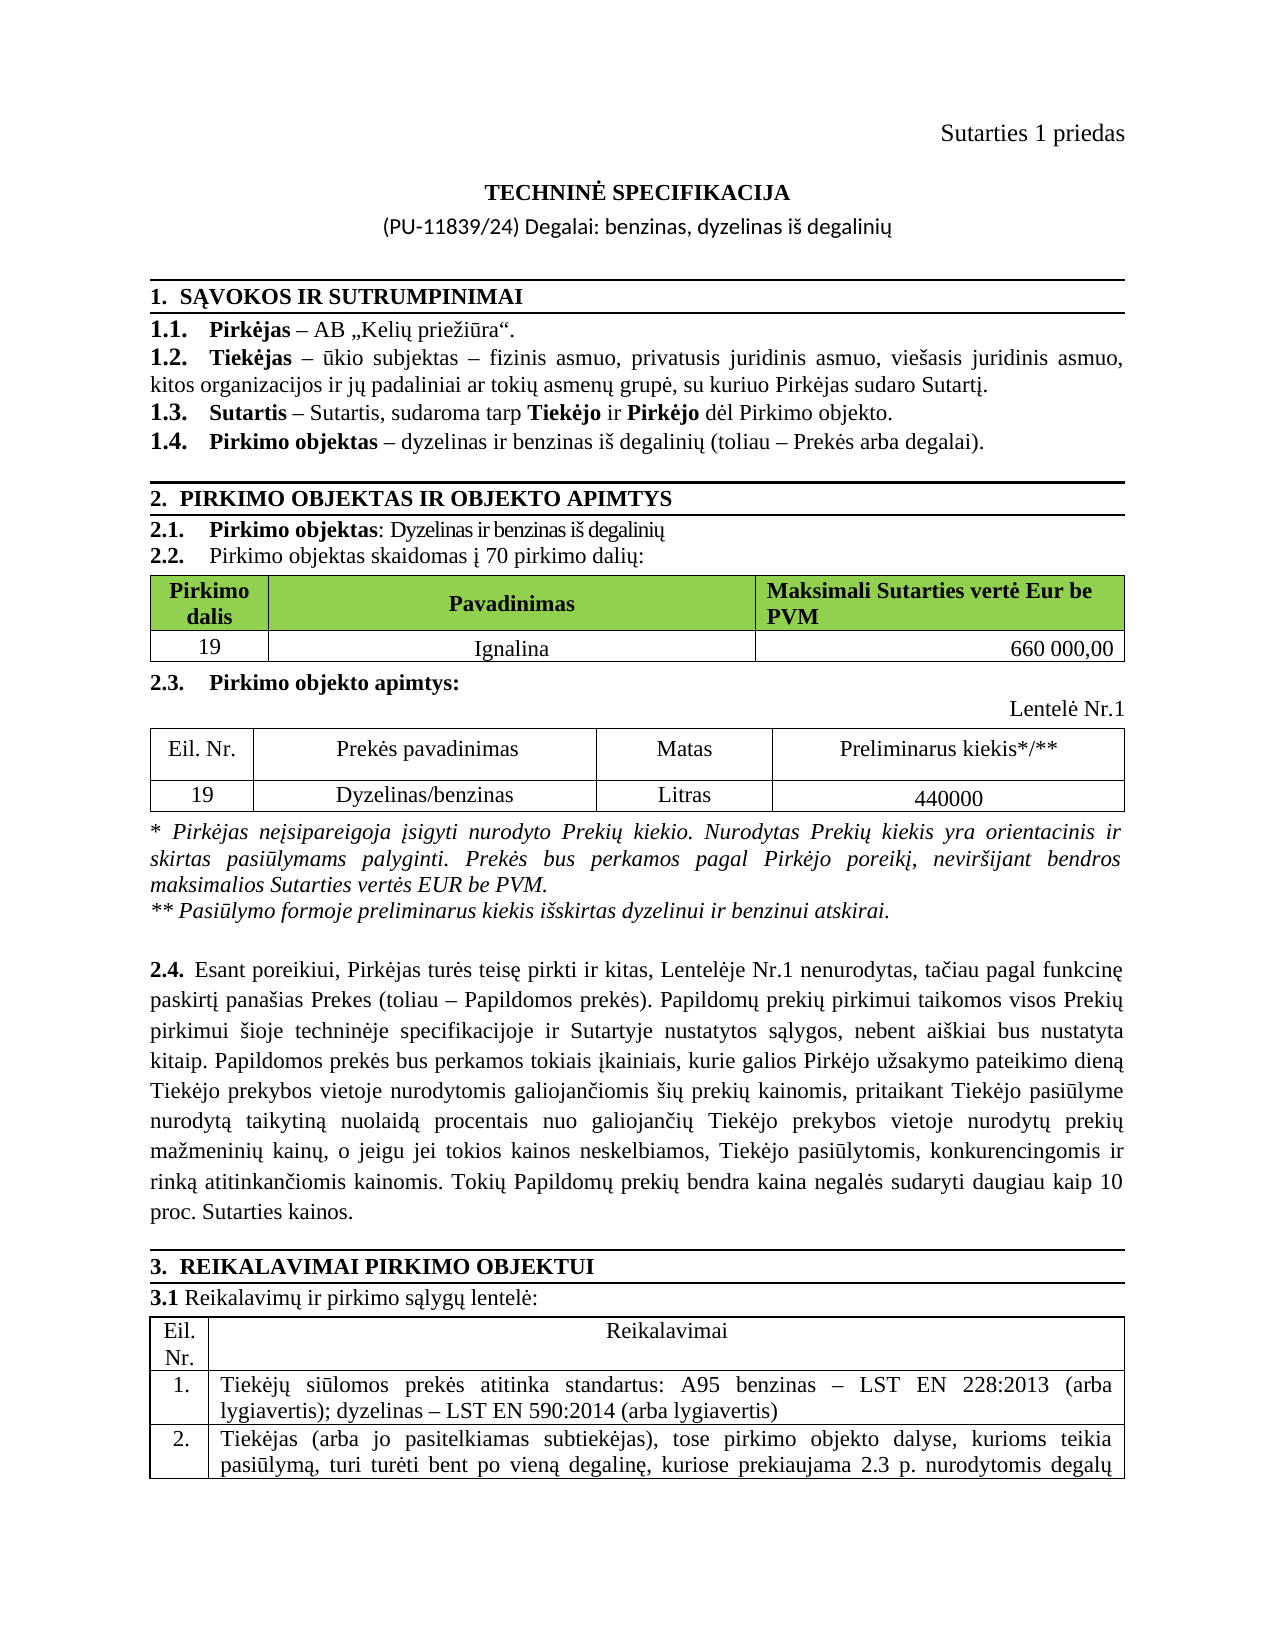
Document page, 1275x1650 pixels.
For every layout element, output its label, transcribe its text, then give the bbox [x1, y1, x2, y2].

list Pirkimo objektas: [150, 516, 1125, 542]
table_header /** [773, 729, 1124, 780]
text Sutarties 1 priedas [150, 118, 1125, 147]
table_cell 1. [151, 1371, 208, 1424]
table_header Maksimali Sutarties vertė Eur be PVM [756, 576, 1124, 630]
table_cell 2. [151, 1425, 208, 1478]
list REIKALAVIMAI PIRKIMO OBJEKTUI [150, 1251, 1125, 1282]
text TECHNINĖ SPECIFIKACIJA [150, 179, 1125, 206]
text * Pirkėjas neįsipareigoja įsigyti nurodyto Prekių kiekio. Nurodytas Prekių kiekis yra orientacinis ir skirtas pasiūlymams palyginti. Prekės bus perkamos pagal Pirkėjo poreikį, neviršijant bendros maksimalios Sutarties vertės EUR be PVM. [150, 818, 1125, 897]
text Lentelė Nr.1 [150, 695, 1125, 721]
text ** Pasiūlymo formoje preliminarus kiekis išskirtas dyzelinui ir benzinui atskirai. [150, 897, 1125, 924]
table_header Eil. Nr. [151, 729, 253, 780]
list Pirkimo objektas [150, 542, 1125, 569]
list Pirkimo objekto apimtys: [150, 668, 1125, 695]
table_header Reikalavimai [209, 1318, 1124, 1370]
table_cell Litras [597, 781, 772, 811]
table_cell Ignalina [269, 631, 755, 661]
table_cell Dyzelinas/benzinas [254, 781, 596, 811]
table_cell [209, 1425, 1124, 1478]
list Pirkimo objektas – [150, 426, 1125, 455]
table_header Prekės pavadinimas [254, 729, 596, 780]
table_cell 440000 [773, 781, 1124, 811]
table_cell 660 000,00 [756, 631, 1124, 661]
table_header Eil. Nr. [151, 1318, 208, 1370]
table_header Matas [597, 729, 772, 780]
table_cell Tiekėjų siūlomos prekės atitinka standartus: A95 benzinas – LST EN 228:2013 (arba lygiavertis); dyzelinas – LST EN 590:2014 (arba lygiavertis) [209, 1371, 1124, 1424]
list SĄVOKOS IR SUTRUMPINIMAI [150, 281, 1125, 312]
table_cell 19 [151, 781, 253, 811]
list PIRKIMO OBJEKTAS IR OBJEKTO APIMTYS [150, 484, 1125, 514]
list Esant poreikiui, Pirkėjas turės teisę pirkti ir kitas, Lentelėje Nr.1 nenurodytas, tačiau pagal funkcinę paskirtį panašias Prekes (toliau – Papildomos prekės). Papildomų prekių pirkimui taikomos visos Prekių pirkimui šioje techninėje specifikacijoje ir Sutartyje nustatytos sąlygos, nebent aiškiai bus nustatyta kitaip. Papildomos prekės bus perkamos tokiais įkainiais, kurie galios Pirkėjo užsakymo pateikimo dieną Tiekėjo prekybos vietoje nurodytomis galiojančiomis šių prekių kainomis, pritaikant Tiekėjo pasiūlyme nurodytą taikytiną nuolaidą procentais nuo galiojančių Tiekėjo prekybos vietoje nurodytų prekių mažmeninių kainų, o jeigu jei tokios kainos neskelbiamos, Tiekėjo pasiūlytomis, konkurencingomis ir rinką atitinkančiomis kainomis. Tokių Papildomų prekių bendra kaina negalės sudaryti daugiau kaip 10 proc. Sutarties kainos. [150, 956, 1125, 1224]
text 3.1 Reikalavimų ir pirkimo sąlygų lentelė: [150, 1284, 1125, 1310]
table_cell 19 [151, 631, 268, 661]
table_header Pavadinimas [269, 576, 755, 630]
list Sutartis – Sutartis, sudaroma tarp Tiekėjo ir Pirkėjo dėl Pirkimo objekto. [150, 397, 1125, 426]
list Tiekėjas – ūkio subjektas – fizinis asmuo, privatusis juridinis asmuo, viešasis juridinis asmuo, kitos organizacijos ir jų padaliniai ar tokių asmenų grupė, su kuriuo Pirkėjas sudaro Sutartį. [150, 342, 1125, 397]
table_header Pirkimo dalis [151, 576, 268, 630]
list Pirkėjas – AB „Kelių priežiūra“. [150, 314, 1125, 342]
